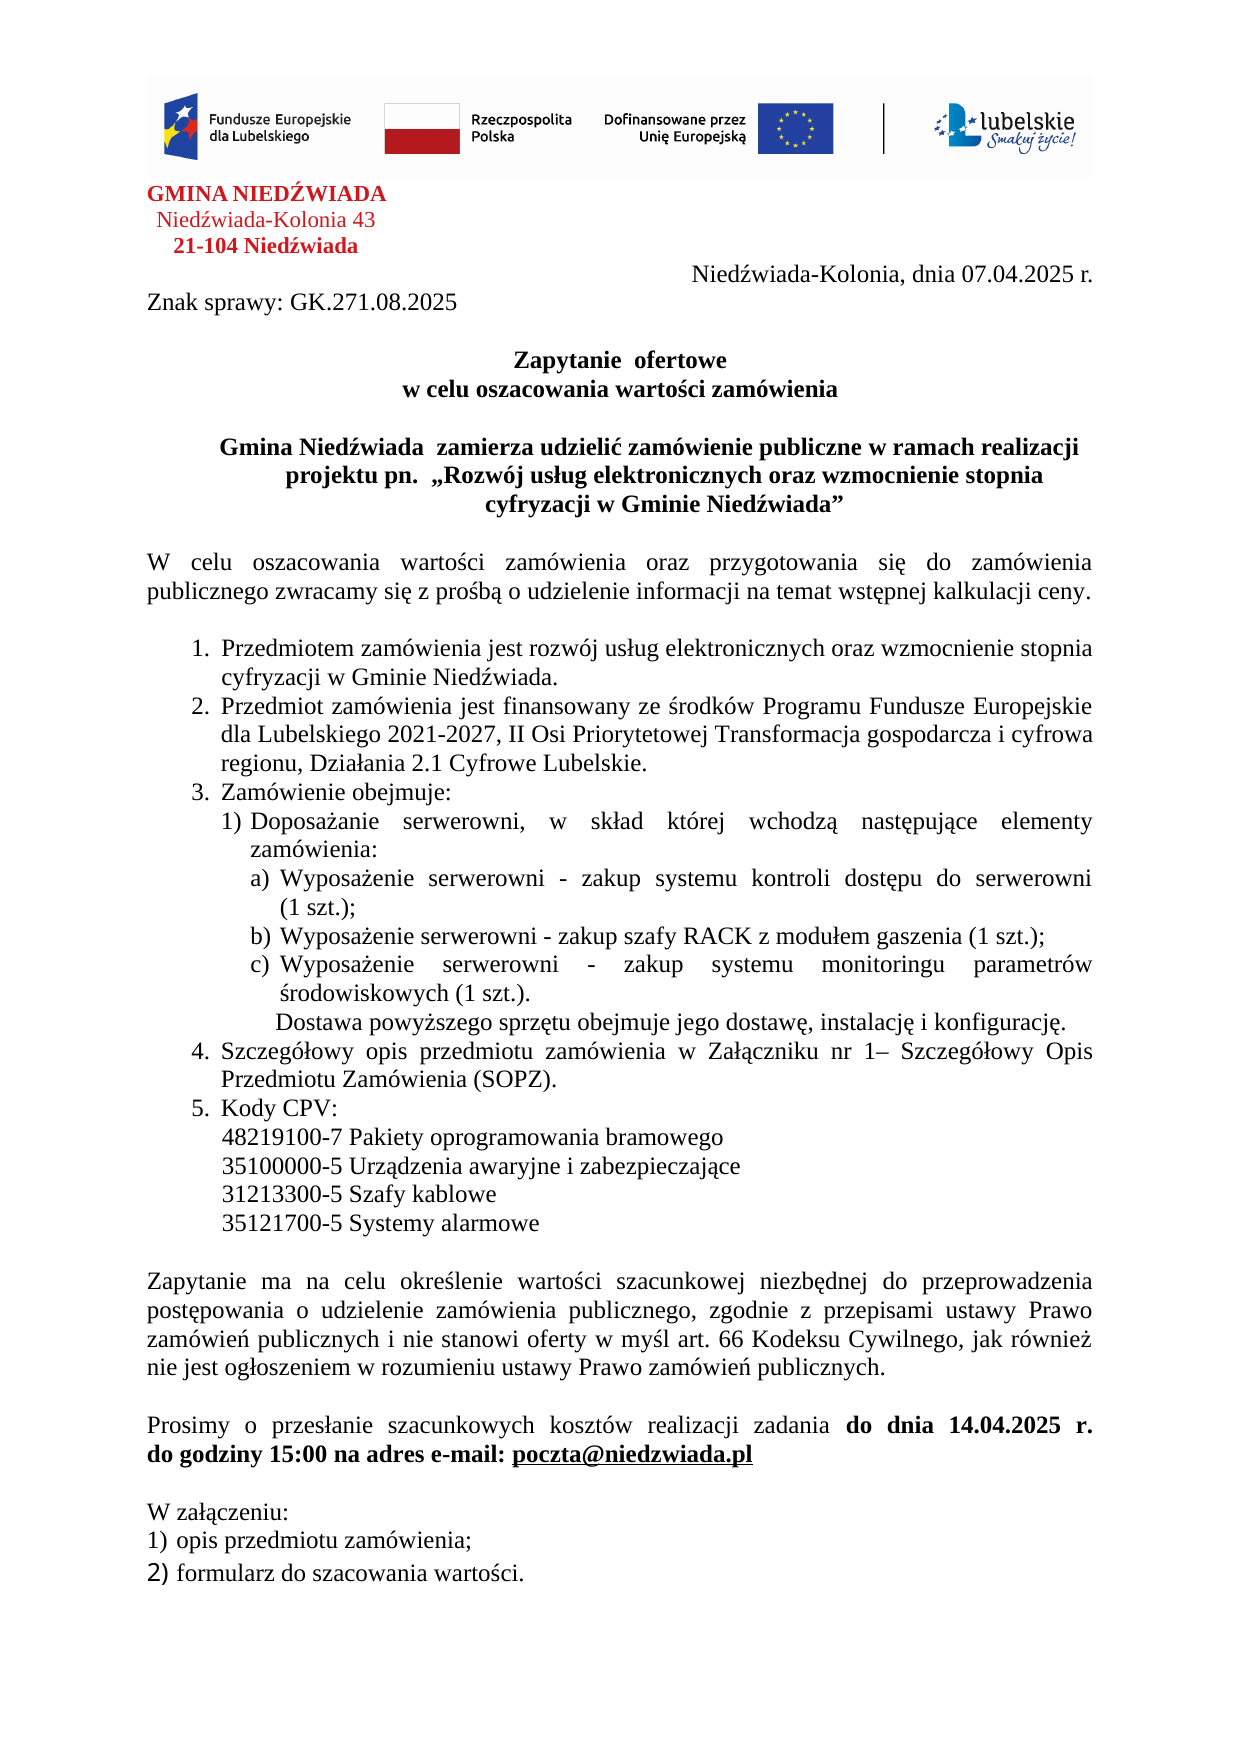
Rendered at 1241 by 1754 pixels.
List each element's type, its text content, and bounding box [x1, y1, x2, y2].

list Wyposażenie serwerowni - zakup systemu monitoringu parametrów środowiskowych (1 szt.). [250, 949, 1093, 1007]
text W załączeniu: [147, 1497, 1093, 1525]
list 35121700-5 Systemy alarmowe [222, 1208, 1093, 1237]
text w celu oszacowania wartości zamówienia [147, 374, 1093, 402]
list opis przedmiotu zamówienia; [147, 1525, 1093, 1554]
list Wyposażenie serwerowni - zakup szafy RACK z modułem gaszenia (1 szt.); [250, 921, 1093, 949]
text Gmina Niedźwiada zamierza udzielić zamówienie publiczne w ramach realizacji projektu pn. „Rozwój usług elektronicznych oraz wzmocnienie stopnia cyfryzacji w Gminie Niedźwiada” [204, 432, 1093, 518]
text GMINA NIEDŹWIADA [147, 180, 398, 206]
text Niedźwiada-Kolonia 43 [147, 206, 385, 232]
text Znak sprawy: GK.271.08.2025 [147, 287, 1093, 316]
text Zapytanie ofertowe [147, 345, 1093, 374]
list Przedmiot zamówienia jest finansowany ze środków Programu Fundusze Europejskie dla Lubelskiego 2021-2027, II Osi Priorytetowej Transformacja gospodarcza i cyfrowa regionu, Działania 2.1 Cyfrowe Lubelskie. [191, 691, 1093, 777]
text Zapytanie ma na celu określenie wartości szacunkowej niezbędnej do przeprowadzenia postępowania o udzielenie zamówienia publicznego, zgodnie z przepisami ustawy Prawo zamówień publicznych i nie stanowi oferty w myśl art. 66 Kodeksu Cywilnego, jak również nie jest ogłoszeniem w rozumieniu ustawy Prawo zamówień publicznych. Prosimy o przesłanie szacunkowych kosztów realizacji zadania do dnia 14.04.2025 r. do godziny 15:00 na adres e-mail: poczta@niedzwiada.pl [147, 1266, 1093, 1467]
picture [147, 76, 1093, 177]
list Doposażanie serwerowni, w skład której wchodzą następujące elementy zamówienia: [221, 806, 1093, 863]
list Wyposażenie serwerowni - zakup systemu kontroli dostępu do serwerowni (1 szt.); [250, 863, 1093, 921]
list 35100000-5 Urządzenia awaryjne i zabezpieczające [222, 1151, 1093, 1179]
text 21-104 Niedźwiada [147, 232, 385, 259]
list formularz do szacowania wartości. [147, 1554, 1093, 1588]
list Szczegółowy opis przedmiotu zamówienia w Załączniku nr 1– Szczegółowy Opis Przedmiotu Zamówienia (SOPZ). [191, 1036, 1093, 1093]
list Kody CPV: [191, 1093, 1093, 1122]
text W celu oszacowania wartości zamówienia oraz przygotowania się do zamówienia publicznego zwracamy się z prośbą o udzielenie informacji na temat wstępnej kalkulacji ceny. [147, 547, 1093, 604]
list Zamówienie obejmuje: [191, 777, 1093, 806]
text Niedźwiada-Kolonia, dnia 07.04.2025 r. [147, 259, 1093, 287]
text Dostawa powyższego sprzętu obejmuje jego dostawę, instalację i konfigurację. [250, 1007, 1093, 1036]
list 48219100-7 Pakiety oprogramowania bramowego [222, 1122, 1093, 1151]
list 31213300-5 Szafy kablowe [222, 1179, 1093, 1208]
list Przedmiotem zamówienia jest rozwój usług elektronicznych oraz wzmocnienie stopnia cyfryzacji w Gminie Niedźwiada. [191, 633, 1093, 691]
